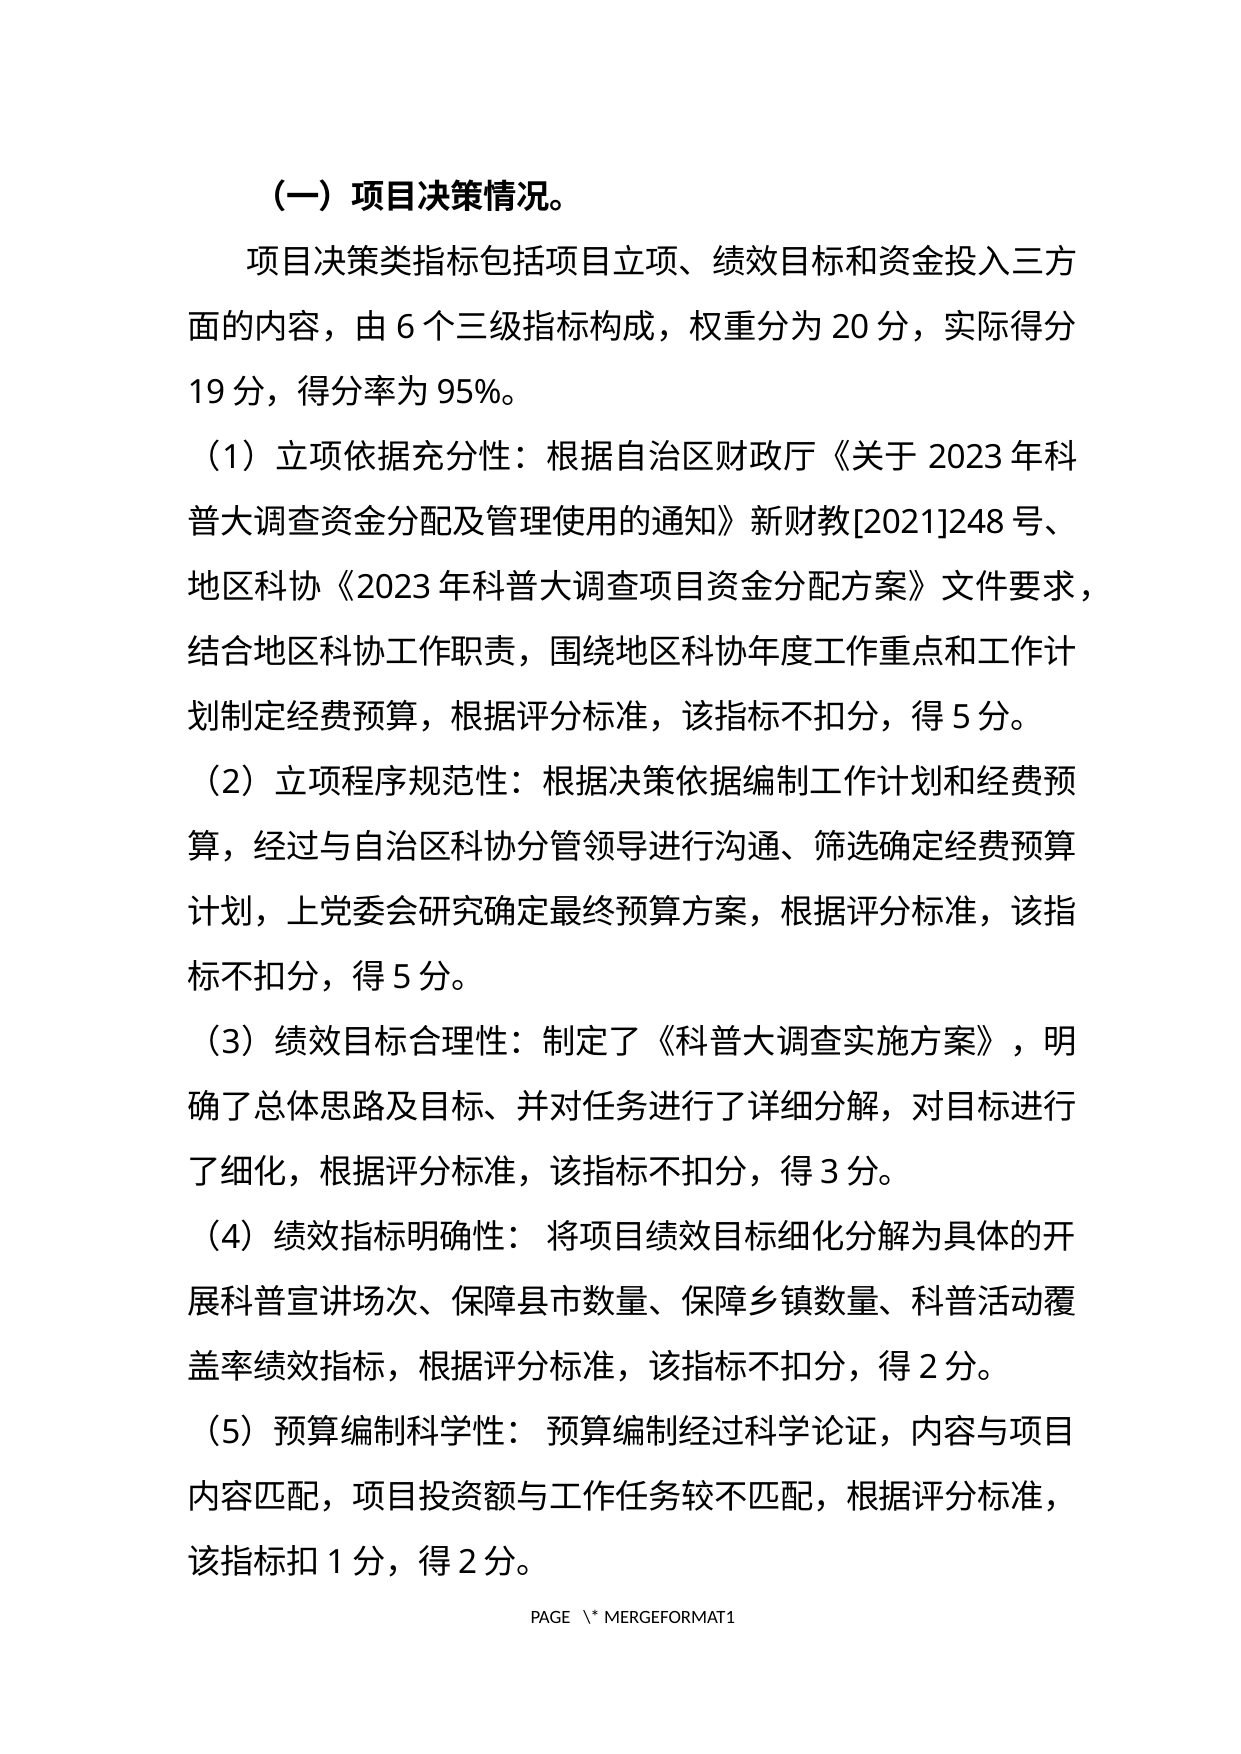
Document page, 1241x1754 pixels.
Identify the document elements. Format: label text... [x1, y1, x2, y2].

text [187, 227, 1078, 1592]
text （一）项目决策情况。 [187, 162, 1078, 227]
